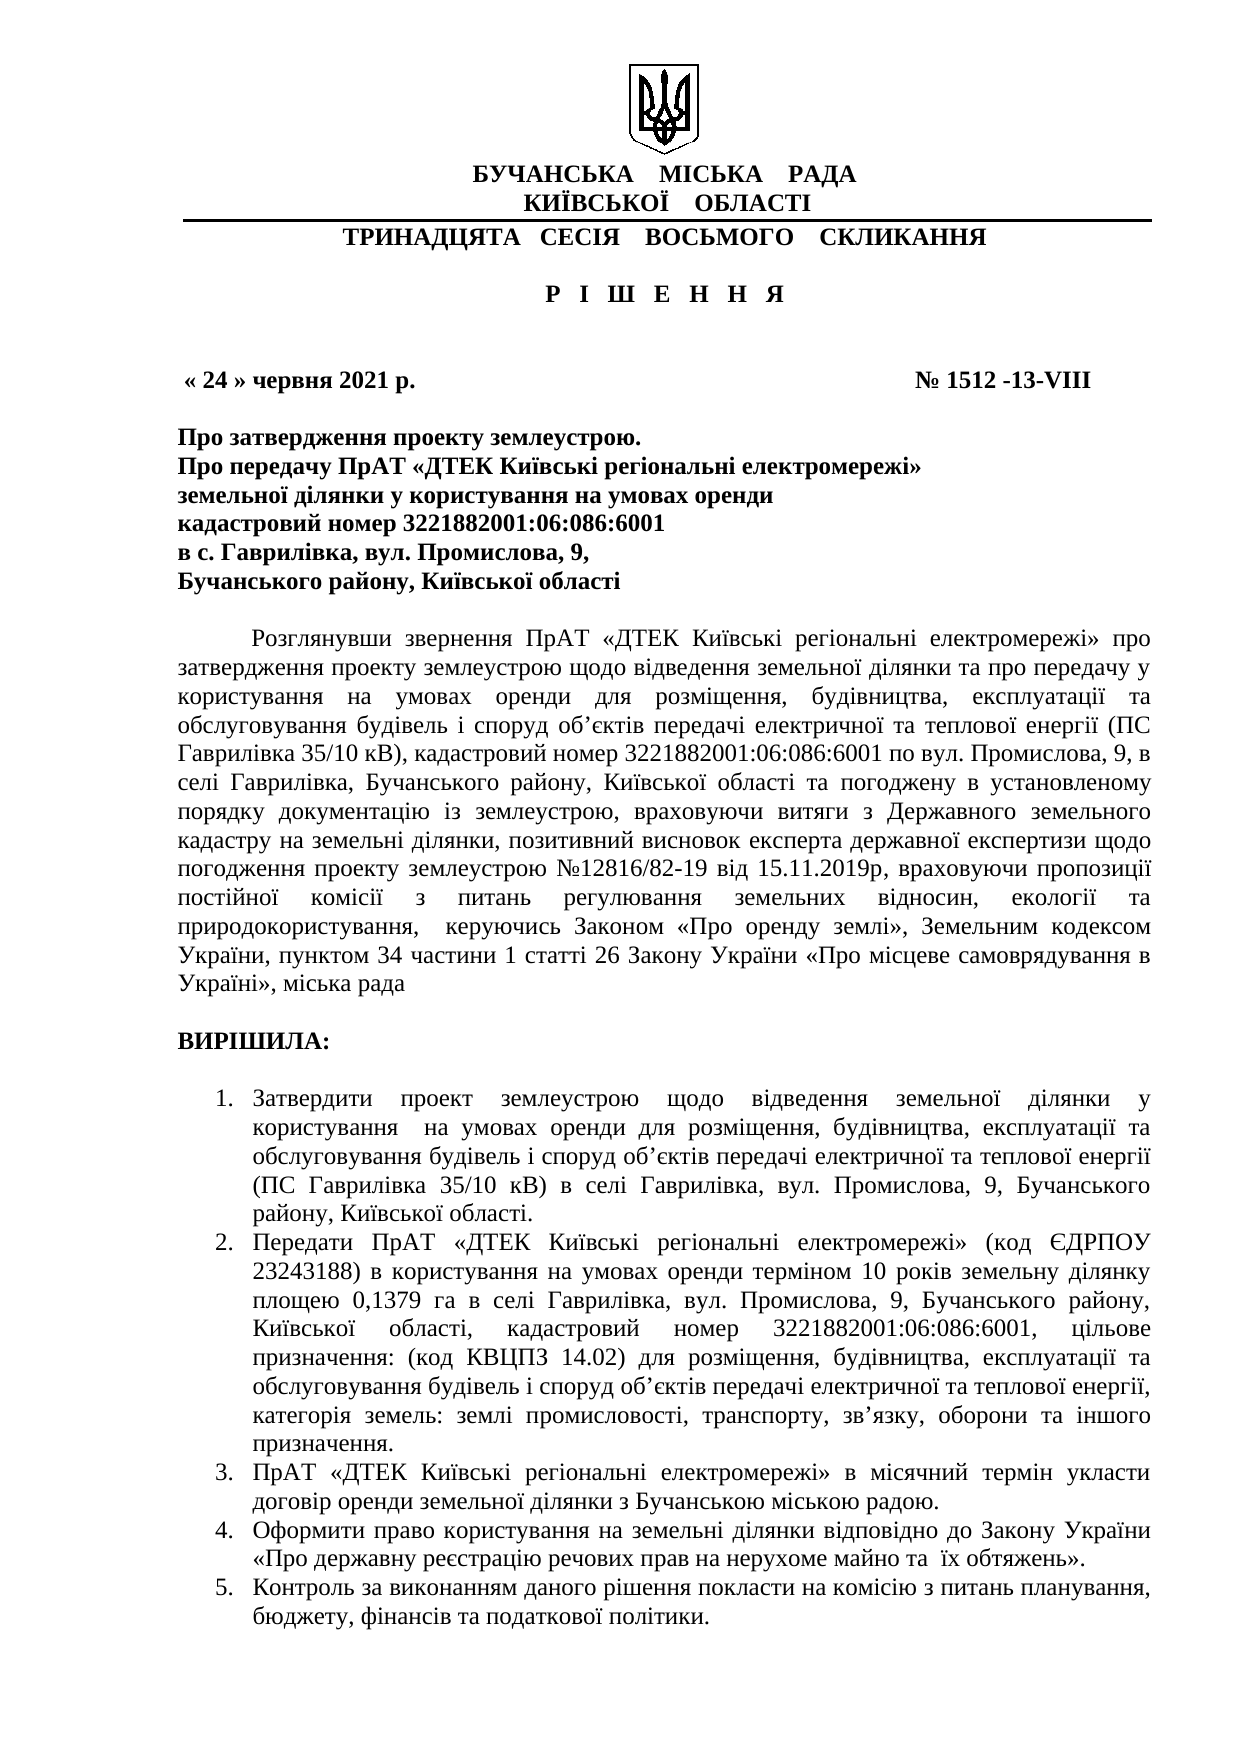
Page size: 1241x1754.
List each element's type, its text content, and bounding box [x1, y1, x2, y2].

list Передати ПрАТ «ДТЕК Київські регіональні електромережі» (код ЄДРПОУ 23243188) в користування на умовах оренди терміном 10 років земельну ділянку площею 0,1379 га в селі Гаврилівка, вул. Промислова, 9, Бучанського району, Київської області, кадастровий номер 3221882001:06:086:6001, цільове призначення: (код КВЦПЗ 14.02) для розміщення, будівництва, експлуатації та обслуговування будівель і споруд об’єктів передачі електричної та теплової енергії, категорія земель: землі промисловості, транспорту, зв’язку, оборони та іншого призначення. [215, 1227, 1152, 1457]
list ПрАТ «ДТЕК Київські регіональні електромережі» в місячний термін укласти договір оренди земельної ділянки з Бучанською міською радою. [215, 1457, 1152, 1515]
text земельної ділянки у користування на умовах оренди [177, 480, 1152, 508]
text БУЧАНСЬКА МІСЬКА РАДА [177, 159, 1152, 188]
list Затвердити проект землеустрою щодо відведення земельної ділянки у користування на умовах оренди для розміщення, будівництва, експлуатації та обслуговування будівель і споруд об’єктів передачі електричної та теплової енергії (ПС Гаврилівка 35/10 кВ) в селі Гаврилівка, вул. Промислова, 9, Бучанського району, Київської області. [215, 1083, 1152, 1227]
text КИЇВСЬКОЇ ОБЛАСТІ [183, 188, 1152, 219]
text « 24 » червня 2021 р. № 1512 -13-VIIІ [177, 365, 1152, 393]
text ТРИНАДЦЯТА СЕСІЯ ВОСЬМОГО СКЛИКАННЯ [177, 222, 1152, 251]
text Про затвердження проекту землеустрою. [177, 422, 1152, 451]
text Про передачу ПрАТ «ДТЕК Київські регіональні електромережі» [177, 451, 1152, 480]
text в с. Гаврилівка, вул. Промислова, 9, [177, 537, 1152, 566]
list Оформити право користування на земельні ділянки відповідно до Закону України «Про державну реєстрацію речових прав на нерухоме майно та їх обтяжень». [215, 1515, 1152, 1572]
list Контроль за виконанням даного рішення покласти на комісію з питань планування, бюджету, фінансів та податкової політики. [215, 1572, 1152, 1630]
text Р І Ш Е Н Н Я [177, 279, 1152, 308]
text кадастровий номер 3221882001:06:086:6001 [177, 508, 1152, 537]
text Розглянувши звернення ПрАТ «ДТЕК Київські регіональні електромережі» про затвердження проекту землеустрою щодо відведення земельної ділянки та про передачу у користування на умовах оренди для розміщення, будівництва, експлуатації та обслуговування будівель і споруд об’єктів передачі електричної та теплової енергії (ПС Гаврилівка 35/10 кВ), кадастровий номер 3221882001:06:086:6001 по вул. Промислова, 9, в селі Гаврилівка, Бучанського району, Київської області та погоджену в установленому порядку документацію із землеустрою, враховуючи витяги з Державного земельного кадастру на земельні ділянки, позитивний висновок експерта державної експертизи щодо погодження проекту землеустрою №12816/82-19 від 15.11.2019р, враховуючи пропозиції постійної комісії з питань регулювання земельних відносин, екології та природокористування, керуючись Законом «Про оренду землі», Земельним кодексом України, пунктом 34 частини 1 статті 26 Закону України «Про місцеве самоврядування в Україні», міська рада [177, 623, 1152, 997]
text ВИРІШИЛА: [177, 1026, 1152, 1055]
text Бучанського району, Київської області [177, 566, 1152, 595]
